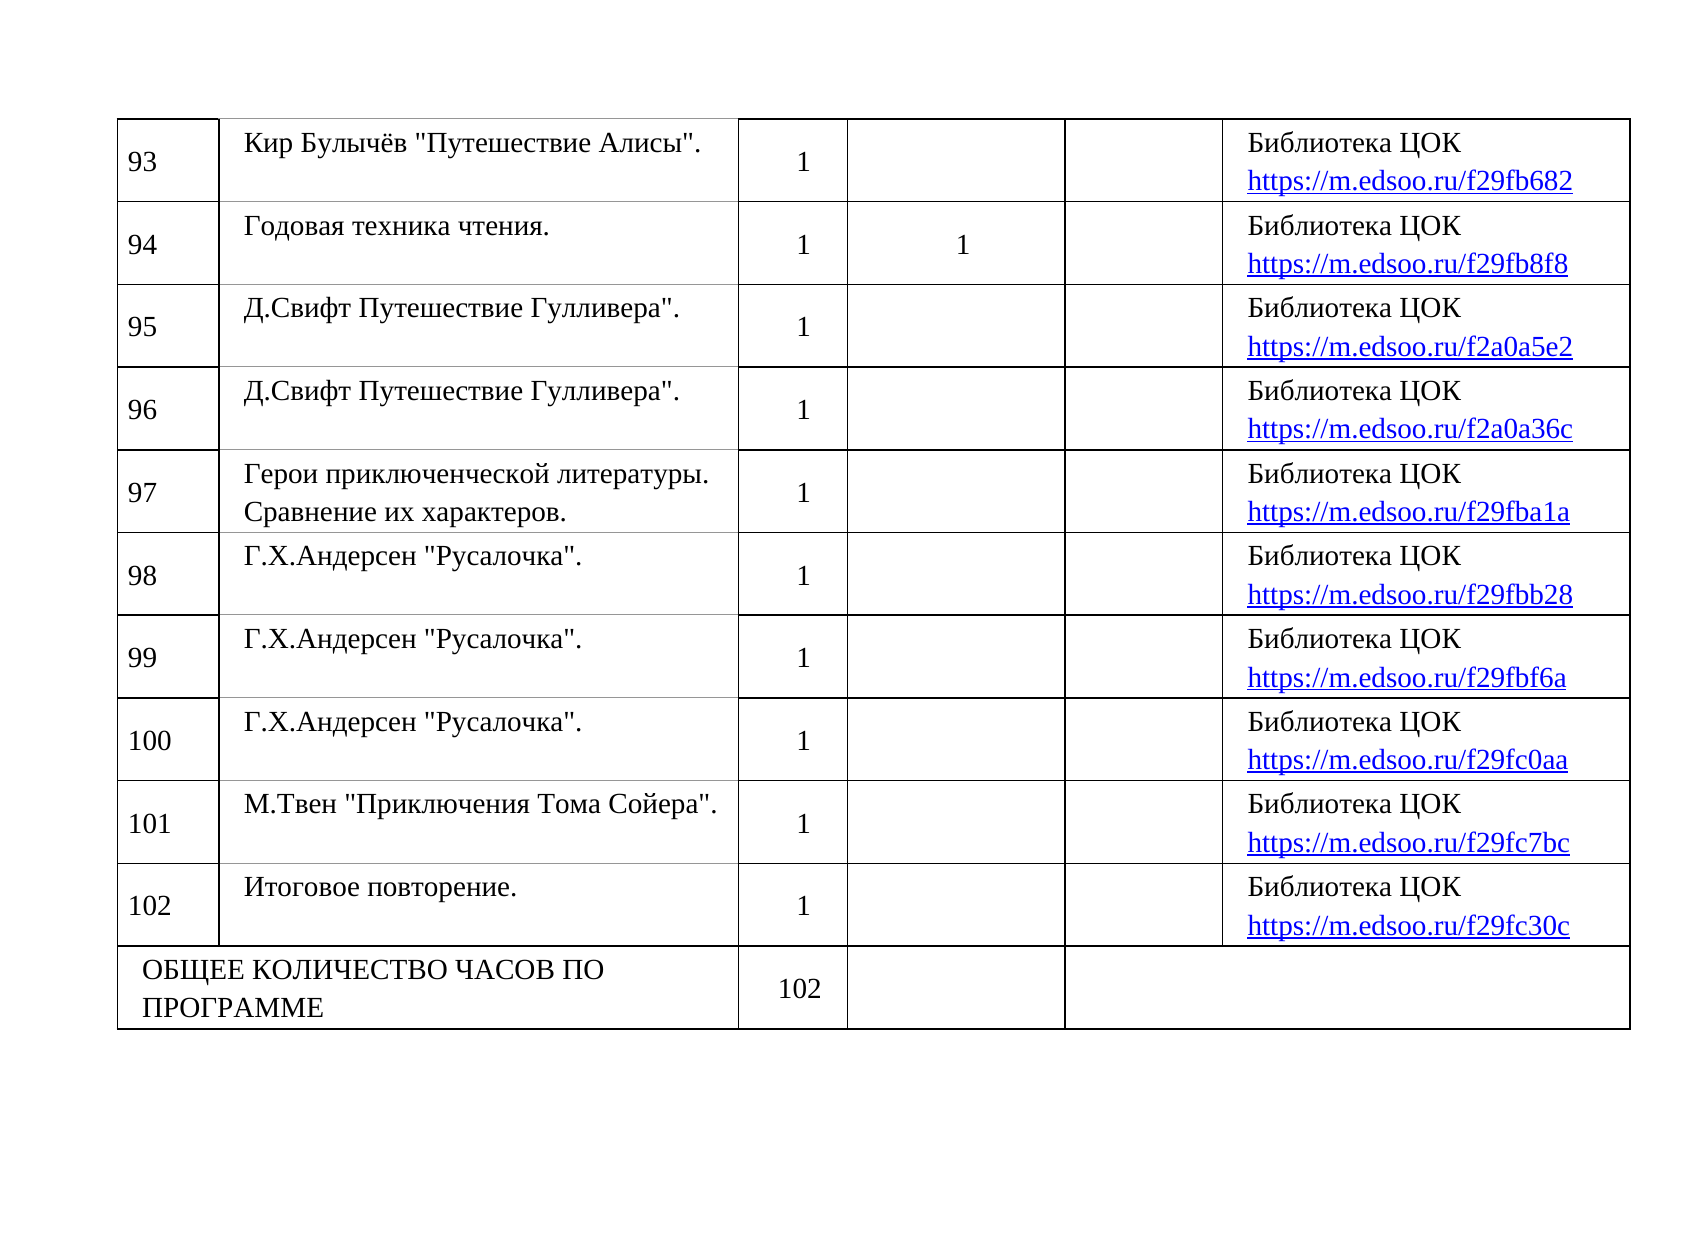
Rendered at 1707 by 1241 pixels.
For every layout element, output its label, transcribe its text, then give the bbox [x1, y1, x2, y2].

table_cell [848, 368, 1064, 449]
table_cell Годовая техника чтения. [220, 202, 738, 283]
table_cell 93 [118, 120, 218, 201]
table_cell 1 [739, 451, 847, 532]
table_cell 102 [118, 864, 218, 945]
table_cell [1066, 202, 1222, 283]
table_cell [848, 864, 1064, 945]
table_cell Герои приключенческой литературы. Сравнение их характеров. [220, 450, 738, 532]
table_cell 1 [739, 533, 847, 614]
table_cell 96 [118, 368, 218, 449]
table_cell [1066, 699, 1222, 780]
table_cell Библиотека ЦОК https://m.edsoo.ru/f29fc7bc [1223, 781, 1629, 862]
table_cell 95 [118, 285, 218, 366]
table_cell 102 [739, 947, 847, 1028]
table_cell 1 [739, 368, 847, 449]
table_cell [848, 699, 1064, 780]
table_cell 98 [118, 533, 218, 614]
table_cell М.Твен "Приключения Тома Сойера". [220, 781, 738, 862]
table_cell [848, 947, 1064, 1028]
table_cell Г.Х.Андерсен "Русалочка". [220, 615, 738, 697]
table_cell [1066, 285, 1222, 366]
table_cell Библиотека ЦОК https://m.edsoo.ru/f29fb682 [1223, 120, 1629, 201]
table_cell [1066, 451, 1222, 532]
table_cell 1 [848, 202, 1064, 283]
table_cell 94 [118, 202, 218, 283]
table_cell [1066, 616, 1222, 697]
table_cell [1066, 947, 1629, 1028]
table_cell 1 [739, 781, 847, 862]
table_cell 1 [739, 202, 847, 283]
table_cell [848, 120, 1064, 201]
table_cell 1 [739, 285, 847, 366]
table_cell [1066, 368, 1222, 449]
table_cell 1 [739, 699, 847, 780]
table_cell Д.Свифт Путешествие Гулливера". [220, 285, 738, 366]
table_cell 1 [739, 864, 847, 945]
table_cell ОБЩЕЕ КОЛИЧЕСТВО ЧАСОВ ПО ПРОГРАММЕ [118, 947, 738, 1028]
table_cell Библиотека ЦОК https://m.edsoo.ru/f29fc30c [1223, 864, 1629, 945]
table_cell Д.Свифт Путешествие Гулливера". [220, 367, 738, 449]
table_cell Библиотека ЦОК https://m.edsoo.ru/f29fb8f8 [1223, 202, 1629, 283]
table_cell 1 [739, 120, 847, 201]
table_cell [1066, 120, 1222, 201]
table_cell [848, 451, 1064, 532]
table_cell [848, 781, 1064, 862]
table_cell Итоговое повторение. [220, 864, 738, 945]
table_cell 1 [739, 616, 847, 697]
table_cell [848, 533, 1064, 614]
table_cell Библиотека ЦОК https://m.edsoo.ru/f29fba1a [1223, 451, 1629, 532]
table_cell [848, 285, 1064, 366]
table_cell Г.Х.Андерсен "Русалочка". [220, 698, 738, 780]
table_cell Кир Булычёв "Путешествие Алисы". [220, 119, 738, 201]
table_cell 99 [118, 616, 218, 697]
table_cell Библиотека ЦОК https://m.edsoo.ru/f2a0a36c [1223, 368, 1629, 449]
table_cell Библиотека ЦОК https://m.edsoo.ru/f29fc0aa [1223, 699, 1629, 780]
table_cell Г.Х.Андерсен "Русалочка". [220, 533, 738, 614]
table_cell [848, 616, 1064, 697]
table_cell Библиотека ЦОК https://m.edsoo.ru/f2a0a5e2 [1223, 285, 1629, 366]
table_cell [1066, 864, 1222, 945]
table_cell 97 [118, 451, 218, 532]
table_cell Библиотека ЦОК https://m.edsoo.ru/f29fbf6a [1223, 616, 1629, 697]
table_cell 101 [118, 781, 218, 862]
table_cell 100 [118, 699, 218, 780]
table_cell Библиотека ЦОК https://m.edsoo.ru/f29fbb28 [1223, 533, 1629, 614]
table_cell [1066, 533, 1222, 614]
table_cell [1066, 781, 1222, 862]
